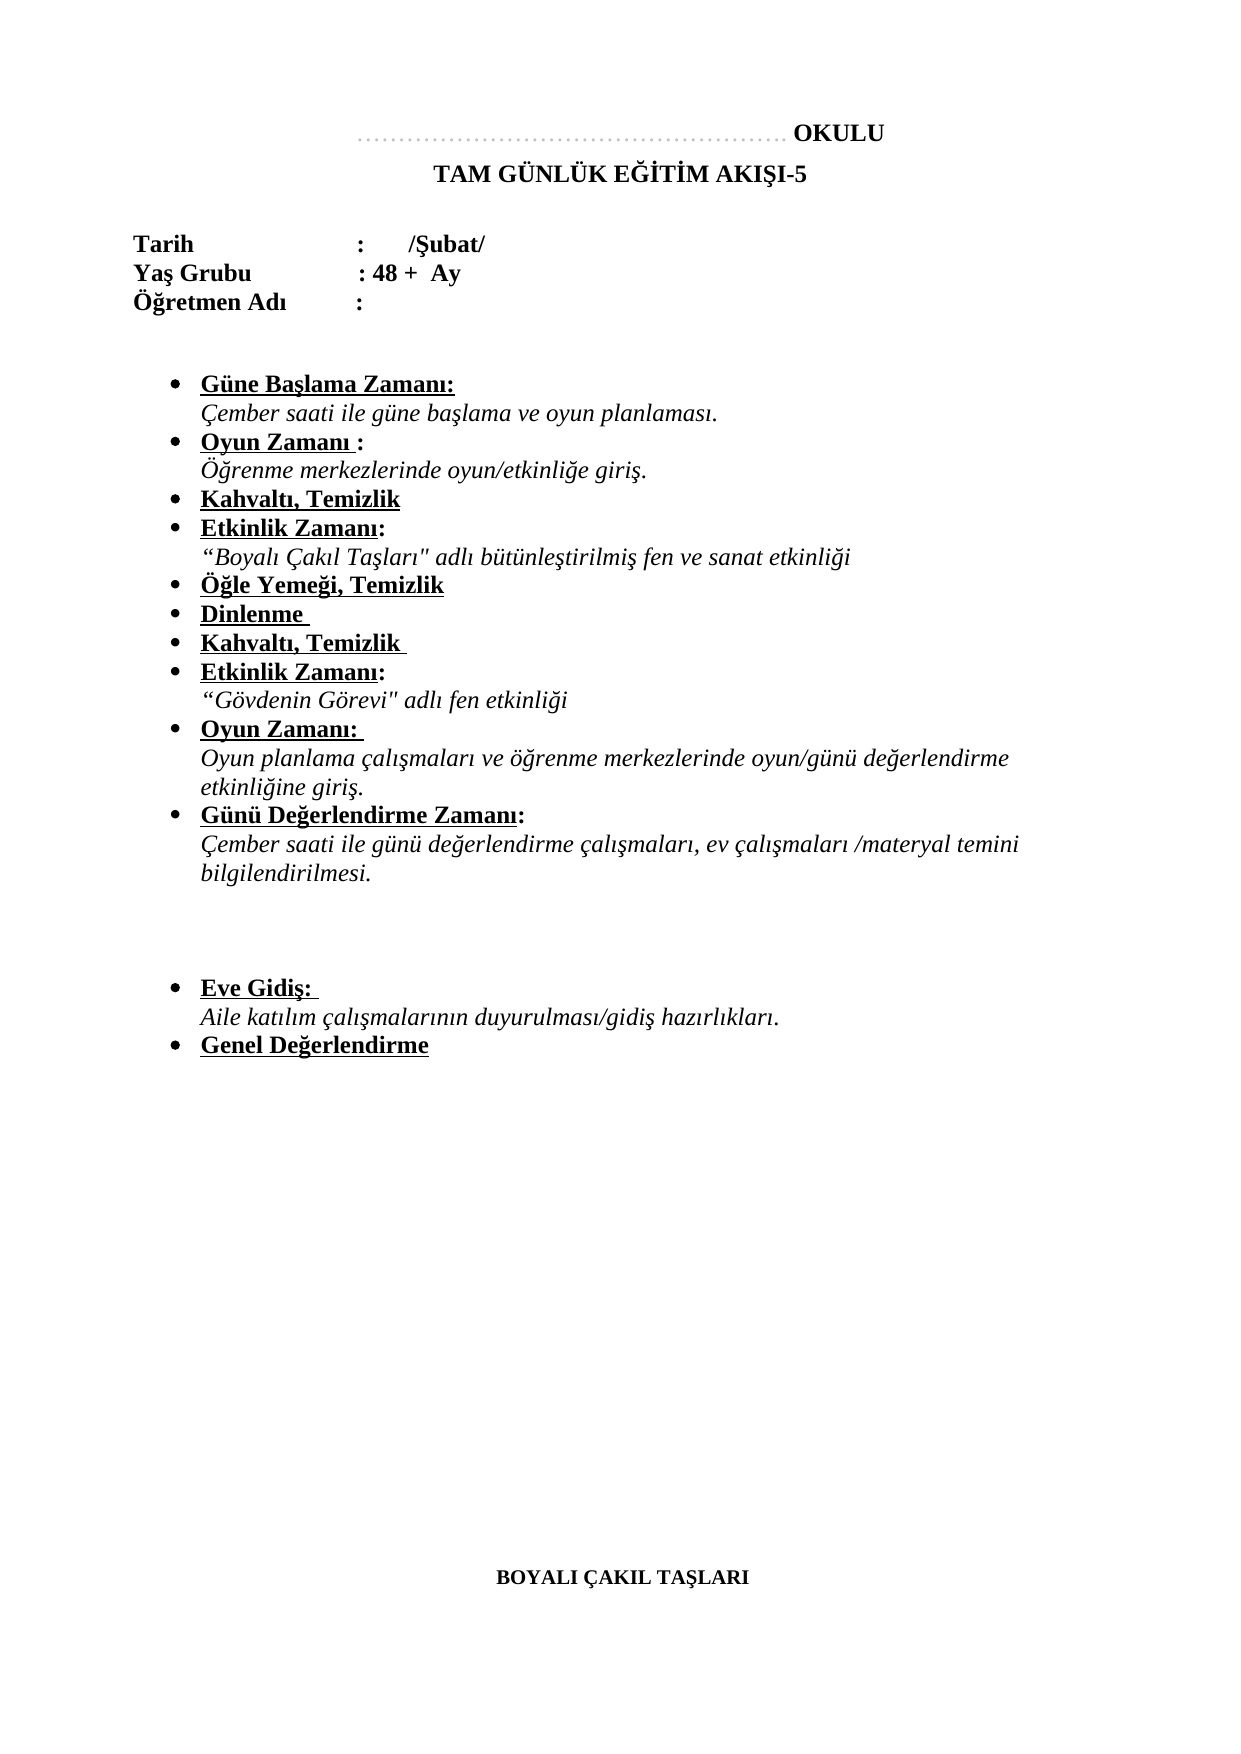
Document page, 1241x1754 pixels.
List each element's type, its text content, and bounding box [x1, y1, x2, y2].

text BOYALI ÇAKIL TAŞLARI [148, 1565, 1092, 1589]
list Eve Gidiş: [171, 973, 1070, 1002]
list Çember saati ile güne başlama ve oyun planlaması. [200, 398, 1070, 427]
list Öğle Yemeği, Temizlik [171, 571, 1070, 599]
text TAM GÜNLÜK EĞİTİM AKIŞI-5 [148, 159, 1092, 188]
text ……………………………………………. OKULU [148, 118, 1092, 147]
list Etkinlik Zamanı: [171, 657, 1070, 686]
list Genel Değerlendirme [171, 1031, 1070, 1059]
list Çember saati ile günü değerlendirme çalışmaları, ev çalışmaları /materyal temini bilgilendirilmesi. [200, 829, 1070, 887]
text Öğretmen Adı : [133, 287, 1092, 316]
list Öğrenme merkezlerinde oyun/etkinliğe giriş. [200, 456, 1070, 484]
list Dinlenme [171, 599, 1070, 628]
text Tarih : /Şubat/ [133, 229, 1092, 258]
list “Gövdenin Görevi" adlı fen etkinliği [200, 686, 1070, 714]
list Oyun Zamanı: [171, 714, 1070, 743]
list Kahvaltı, Temizlik [171, 484, 1070, 513]
list Oyun Zamanı : [171, 427, 1070, 456]
list “Boyalı Çakıl Taşları" adlı bütünleştirilmiş fen ve sanat etkinliği [200, 542, 1070, 571]
list Güne Başlama Zamanı: [171, 369, 1070, 398]
text Yaş Grubu : 48 + Ay [133, 258, 1092, 287]
list Günü Değerlendirme Zamanı: [171, 801, 1070, 829]
list Etkinlik Zamanı: [171, 513, 1070, 542]
list Kahvaltı, Temizlik [171, 628, 1070, 657]
list Aile katılım çalışmalarının duyurulması/gidiş hazırlıkları. [200, 1002, 1070, 1031]
list Oyun planlama çalışmaları ve öğrenme merkezlerinde oyun/günü değerlendirme etkinliğine giriş. [200, 743, 1070, 801]
